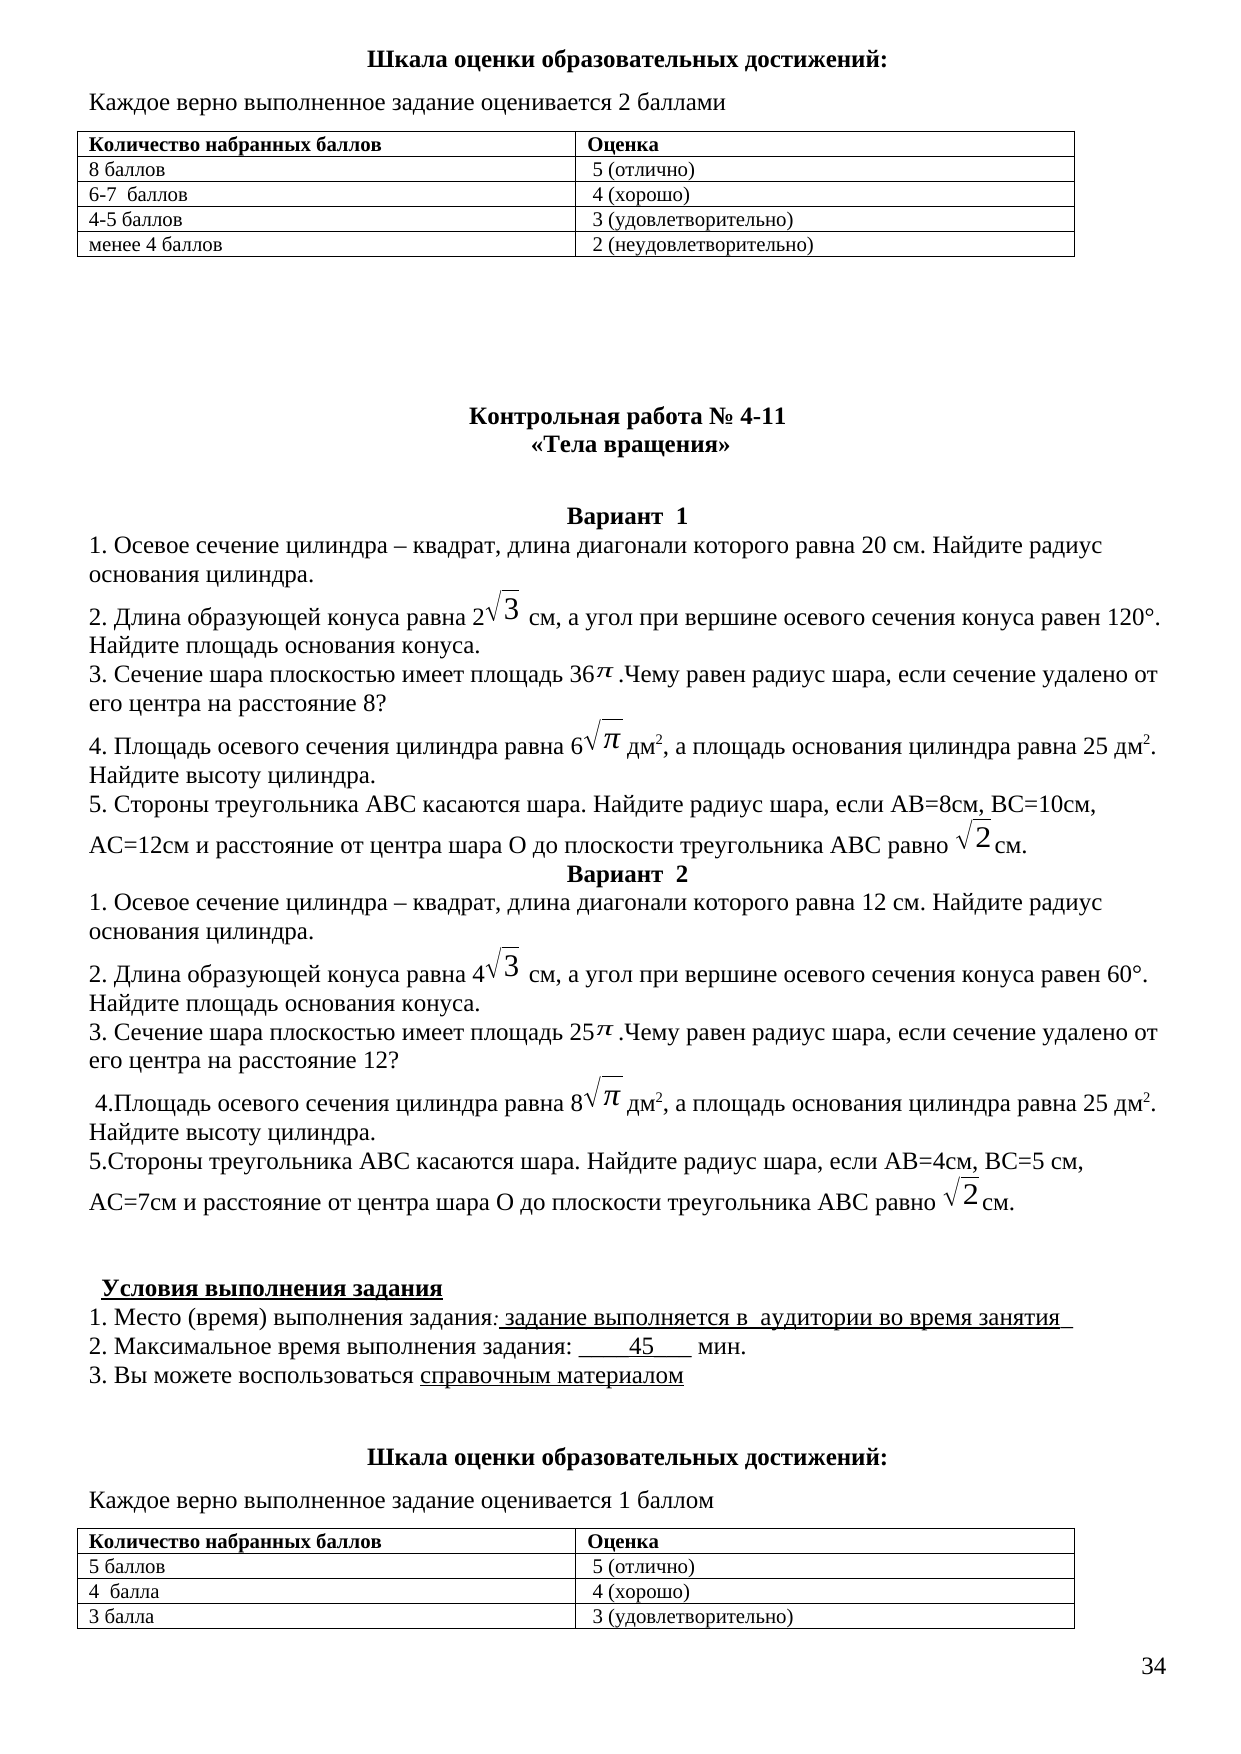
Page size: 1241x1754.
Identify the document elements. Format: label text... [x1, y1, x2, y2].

text Каждое верно выполненное задание оценивается 2 баллами [89, 87, 1166, 116]
table_cell 4 (хорошо) [576, 1579, 1074, 1603]
table_cell 6-7 баллов [78, 182, 575, 206]
text 1. Осевое сечение цилиндра – квадрат, длина диагонали которого равна 12 см. Найдите радиус основания цилиндра. [89, 887, 1166, 945]
text 3. Вы можете воспользоваться справочным материалом [89, 1360, 1166, 1388]
text 5.Стороны треугольника АВС касаются шара. Найдите радиус шара, если АВ=4см, ВС=5 см, АС=7см и расстояние от центра шара О до плоскости треугольника АВС равно см. [89, 1146, 1166, 1216]
table_cell 8 баллов [78, 157, 575, 181]
text 4.Площадь осевого сечения цилиндра равна 8дм2, а площадь основания цилиндра равна 25 дм2. Найдите высоту цилиндра. [89, 1074, 1166, 1146]
table_header Оценка [576, 132, 1074, 156]
table_header Количество набранных баллов [78, 1529, 575, 1553]
text Каждое верно выполненное задание оценивается 1 баллом [89, 1485, 1166, 1513]
table_cell 2 (неудовлетворительно) [576, 232, 1074, 256]
table_cell 3 балла [78, 1604, 575, 1628]
text Шкала оценки образовательных достижений: [89, 1442, 1166, 1470]
table_cell 4-5 баллов [78, 207, 575, 231]
table_cell 5 баллов [78, 1554, 575, 1578]
text 3. Сечение шара плоскостью имеет площадь 25.Чему равен радиус шара, если сечение удалено от его центра на расстояние 12? [89, 1017, 1166, 1074]
table_cell 4 балла [78, 1579, 575, 1603]
text «Тела вращения» [89, 429, 1166, 458]
text 1. Место (время) выполнения задания: задание выполняется в аудитории во время занятия_ [89, 1302, 1166, 1331]
text 1. Осевое сечение цилиндра – квадрат, длина диагонали которого равна 20 см. Найдите радиус основания цилиндра. [89, 530, 1166, 588]
text Вариант 1 [89, 501, 1166, 530]
text 4. Площадь осевого сечения цилиндра равна 6дм2, а площадь основания цилиндра равна 25 дм2. Найдите высоту цилиндра. [89, 717, 1166, 789]
table_header Количество набранных баллов [78, 132, 575, 156]
text 2. Длина образующей конуса равна 2 см, а угол при вершине осевого сечения конуса равен 120°. Найдите площадь основания конуса. [89, 588, 1166, 659]
table_cell 4 (хорошо) [576, 182, 1074, 206]
text 3. Сечение шара плоскостью имеет площадь 36.Чему равен радиус шара, если сечение удалено от его центра на расстояние 8? [89, 659, 1166, 717]
table_cell 5 (отлично) [576, 1554, 1074, 1578]
table_cell 5 (отлично) [576, 157, 1074, 181]
table_cell менее 4 баллов [78, 232, 575, 256]
text Контрольная работа № 4-11 [89, 401, 1166, 429]
text Условия выполнения задания [89, 1273, 1166, 1302]
text 2. Максимальное время выполнения задания: ____45___ мин. [89, 1331, 1166, 1360]
text Вариант 2 [89, 859, 1166, 887]
table_header Оценка [576, 1529, 1074, 1553]
table_cell 3 (удовлетворительно) [576, 1604, 1074, 1628]
text 2. Длина образующей конуса равна 4 см, а угол при вершине осевого сечения конуса равен 60°. Найдите площадь основания конуса. [89, 945, 1166, 1017]
text Шкала оценки образовательных достижений: [89, 44, 1166, 73]
table_cell 3 (удовлетворительно) [576, 207, 1074, 231]
text 5. Стороны треугольника АВС касаются шара. Найдите радиус шара, если АВ=8см, ВС=10см, АС=12см и расстояние от центра шара О до плоскости треугольника АВС равно см. [89, 789, 1166, 859]
